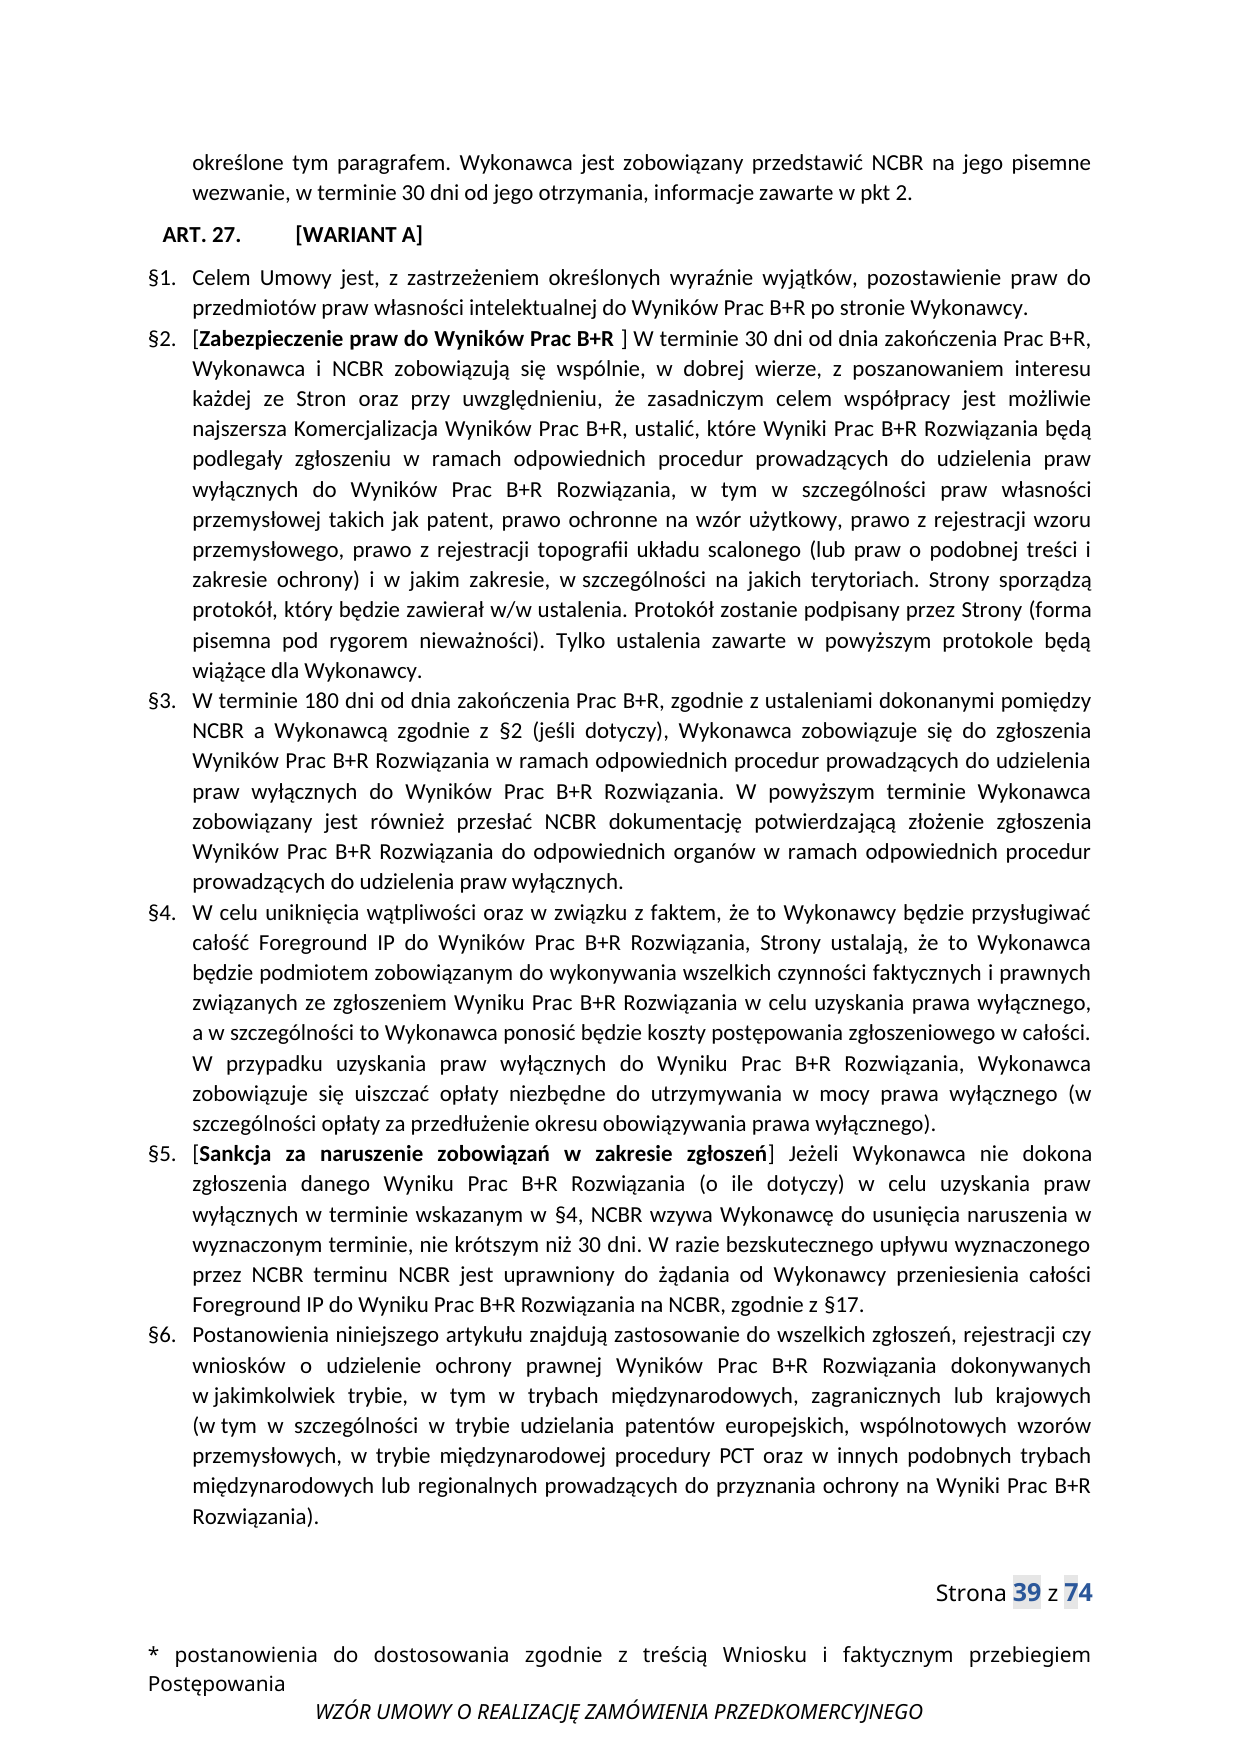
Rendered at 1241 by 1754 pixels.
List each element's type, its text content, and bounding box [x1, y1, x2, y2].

list Postanowienia niniejszego artykułu znajdują zastosowanie do wszelkich zgłoszeń, rejestracji czy wniosków o udzielenie ochrony prawnej Wyników Prac B+R Rozwiązania dokonywanych w jakimkolwiek trybie, w tym w trybach międzynarodowych, zagranicznych lub krajowych (w tym w szczególności w trybie udzielania patentów europejskich, wspólnotowych wzorów przemysłowych, w trybie międzynarodowej procedury PCT oraz w innych podobnych trybach międzynarodowych lub regionalnych prowadzących do przyznania ochrony na Wyniki Prac B+R Rozwiązania). [148, 1321, 1093, 1530]
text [192, 148, 1093, 206]
list [Sankcja za naruszenie zobowiązań w zakresie zgłoszeń] Jeżeli Wykonawca nie dokona zgłoszenia danego Wyniku Prac B+R Rozwiązania (o ile dotyczy) w celu uzyskania praw wyłącznych w terminie wskazanym w §4, NCBR wzywa Wykonawcę do usunięcia naruszenia w wyznaczonym terminie, nie krótszym niż 30 dni. W razie bezskutecznego upływu wyznaczonego przez NCBR terminu NCBR jest uprawniony do żądania od Wykonawcy przeniesienia całości Foreground IP do Wyniku Prac B+R Rozwiązania na NCBR, zgodnie z §17. [148, 1139, 1093, 1318]
list W celu uniknięcia wątpliwości oraz w związku z faktem, że to Wykonawcy będzie przysługiwać całość Foreground IP do Wyników Prac B+R Rozwiązania, Strony ustalają, że to Wykonawca będzie podmiotem zobowiązanym do wykonywania wszelkich czynności faktycznych i prawnych związanych ze zgłoszeniem Wyniku Prac B+R Rozwiązania w celu uzyskania prawa wyłącznego, a w szczególności to Wykonawca ponosić będzie koszty postępowania zgłoszeniowego w całości. W przypadku uzyskania praw wyłącznych do Wyniku Prac B+R Rozwiązania, Wykonawca zobowiązuje się uiszczać opłaty niezbędne do utrzymywania w mocy prawa wyłącznego (w szczególności opłaty za przedłużenie okresu obowiązywania prawa wyłącznego). [148, 898, 1093, 1137]
list [Zabezpieczenie praw do Wyników Prac B+R ] W terminie 30 dni od dnia zakończenia Prac B+R, Wykonawca i NCBR zobowiązują się wspólnie, w dobrej wierze, z poszanowaniem interesu każdej ze Stron oraz przy uwzględnieniu, że zasadniczym celem współpracy jest możliwie najszersza Komercjalizacja Wyników Prac B+R, ustalić, które Wyniki Prac B+R Rozwiązania będą podlegały zgłoszeniu w ramach odpowiednich procedur prowadzących do udzielenia praw wyłącznych do Wyników Prac B+R Rozwiązania, w tym w szczególności praw własności przemysłowej takich jak patent, prawo ochronne na wzór użytkowy, prawo z rejestracji wzoru przemysłowego, prawo z rejestracji topografii układu scalonego (lub praw o podobnej treści i zakresie ochrony) i w jakim zakresie, w szczególności na jakich terytoriach. Strony sporządzą protokół, który będzie zawierał w/w ustalenia. Protokół zostanie podpisany przez Strony (forma pisemna pod rygorem nieważności). Tylko ustalenia zawarte w powyższym protokole będą wiążące dla Wykonawcy. [148, 324, 1093, 684]
subtitle [WARIANT A] [148, 221, 1093, 248]
list W terminie 180 dni od dnia zakończenia Prac B+R, zgodnie z ustaleniami dokonanymi pomiędzy NCBR a Wykonawcą zgodnie z §2 (jeśli dotyczy), Wykonawca zobowiązuje się do zgłoszenia Wyników Prac B+R Rozwiązania w ramach odpowiednich procedur prowadzących do udzielenia praw wyłącznych do Wyników Prac B+R Rozwiązania. W powyższym terminie Wykonawca zobowiązany jest również przesłać NCBR dokumentację potwierdzającą złożenie zgłoszenia Wyników Prac B+R Rozwiązania do odpowiednich organów w ramach odpowiednich procedur prowadzących do udzielenia praw wyłącznych. [148, 686, 1093, 895]
list Celem Umowy jest, z zastrzeżeniem określonych wyraźnie wyjątków, pozostawienie praw do przedmiotów praw własności intelektualnej do Wyników Prac B+R po stronie Wykonawcy. [148, 263, 1093, 321]
